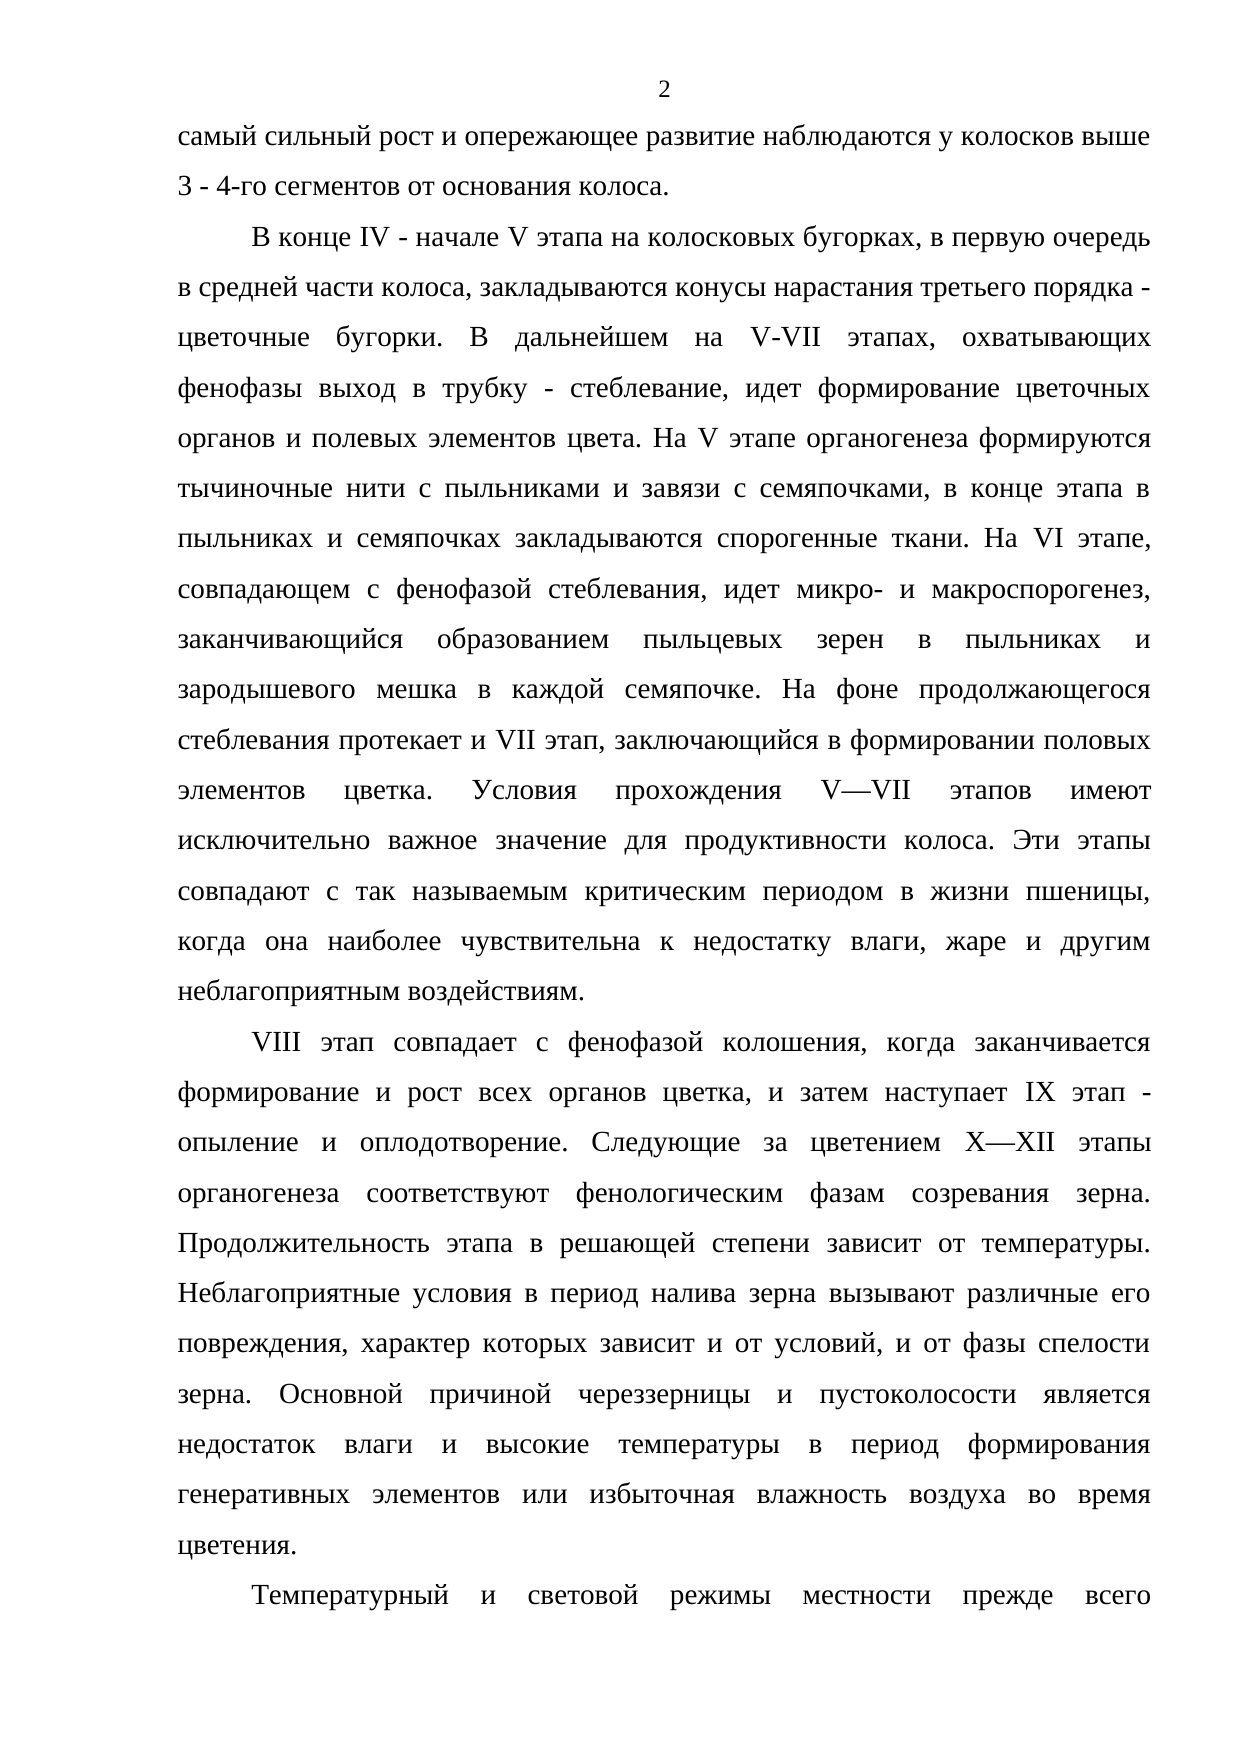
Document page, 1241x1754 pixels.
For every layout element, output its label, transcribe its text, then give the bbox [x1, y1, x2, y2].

text VIII этап совпадает с фенофазой колошения, когда заканчивается формирование и рост всех органов цветка, и затем наступает IX этап - опыление и оплодотворение. Следующие за цветением X—XII этапы органогенеза соответствуют фенологическим фазам созревания зерна. Продолжительность этапа в решающей степени зависит от температуры. Неблагоприятные условия в период налива зерна вызывают различные его повреждения, характер которых зависит и от условий, и от фазы спелости зерна. Основной причиной череззерницы и пустоколосости является недостаток влаги и высокие температуры в период формирования генеративных элементов или избыточная влажность воздуха во время цветения. [177, 1024, 1152, 1560]
text В конце IV - начале V этапа на колосковых бугорках, в первую очередь в средней части колоса, закладываются конусы нарастания третьего порядка - цветочные бугорки. В дальнейшем на V-VII этапах, охватывающих фенофазы выход в трубку - стеблевание, идет формирование цветочных органов и полевых элементов цвета. На V этапе органогенеза формируются тычиночные нити с пыльниками и завязи с семяпочками, в конце этапа в пыльниках и семяпочках закладываются спорогенные ткани. На VI этапе, совпадающем с фенофазой стеблевания, идет микро- и макроспорогенез, заканчивающийся образованием пыльцевых зерен в пыльниках и зародышевого мешка в каждой семяпочке. На фоне продолжающегося стеблевания протекает и VII этап, заключающийся в формировании половых элементов цветка. Условия прохождения V—VII этапов имеют исключительно важное значение для продуктивности колоса. Эти этапы совпадают с так называемым критическим периодом в жизни пшеницы, когда она наиболее чувствительна к недостатку влаги, жаре и другим неблагоприятным воздействиям. [177, 219, 1152, 1007]
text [177, 1577, 1152, 1611]
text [177, 118, 1152, 202]
